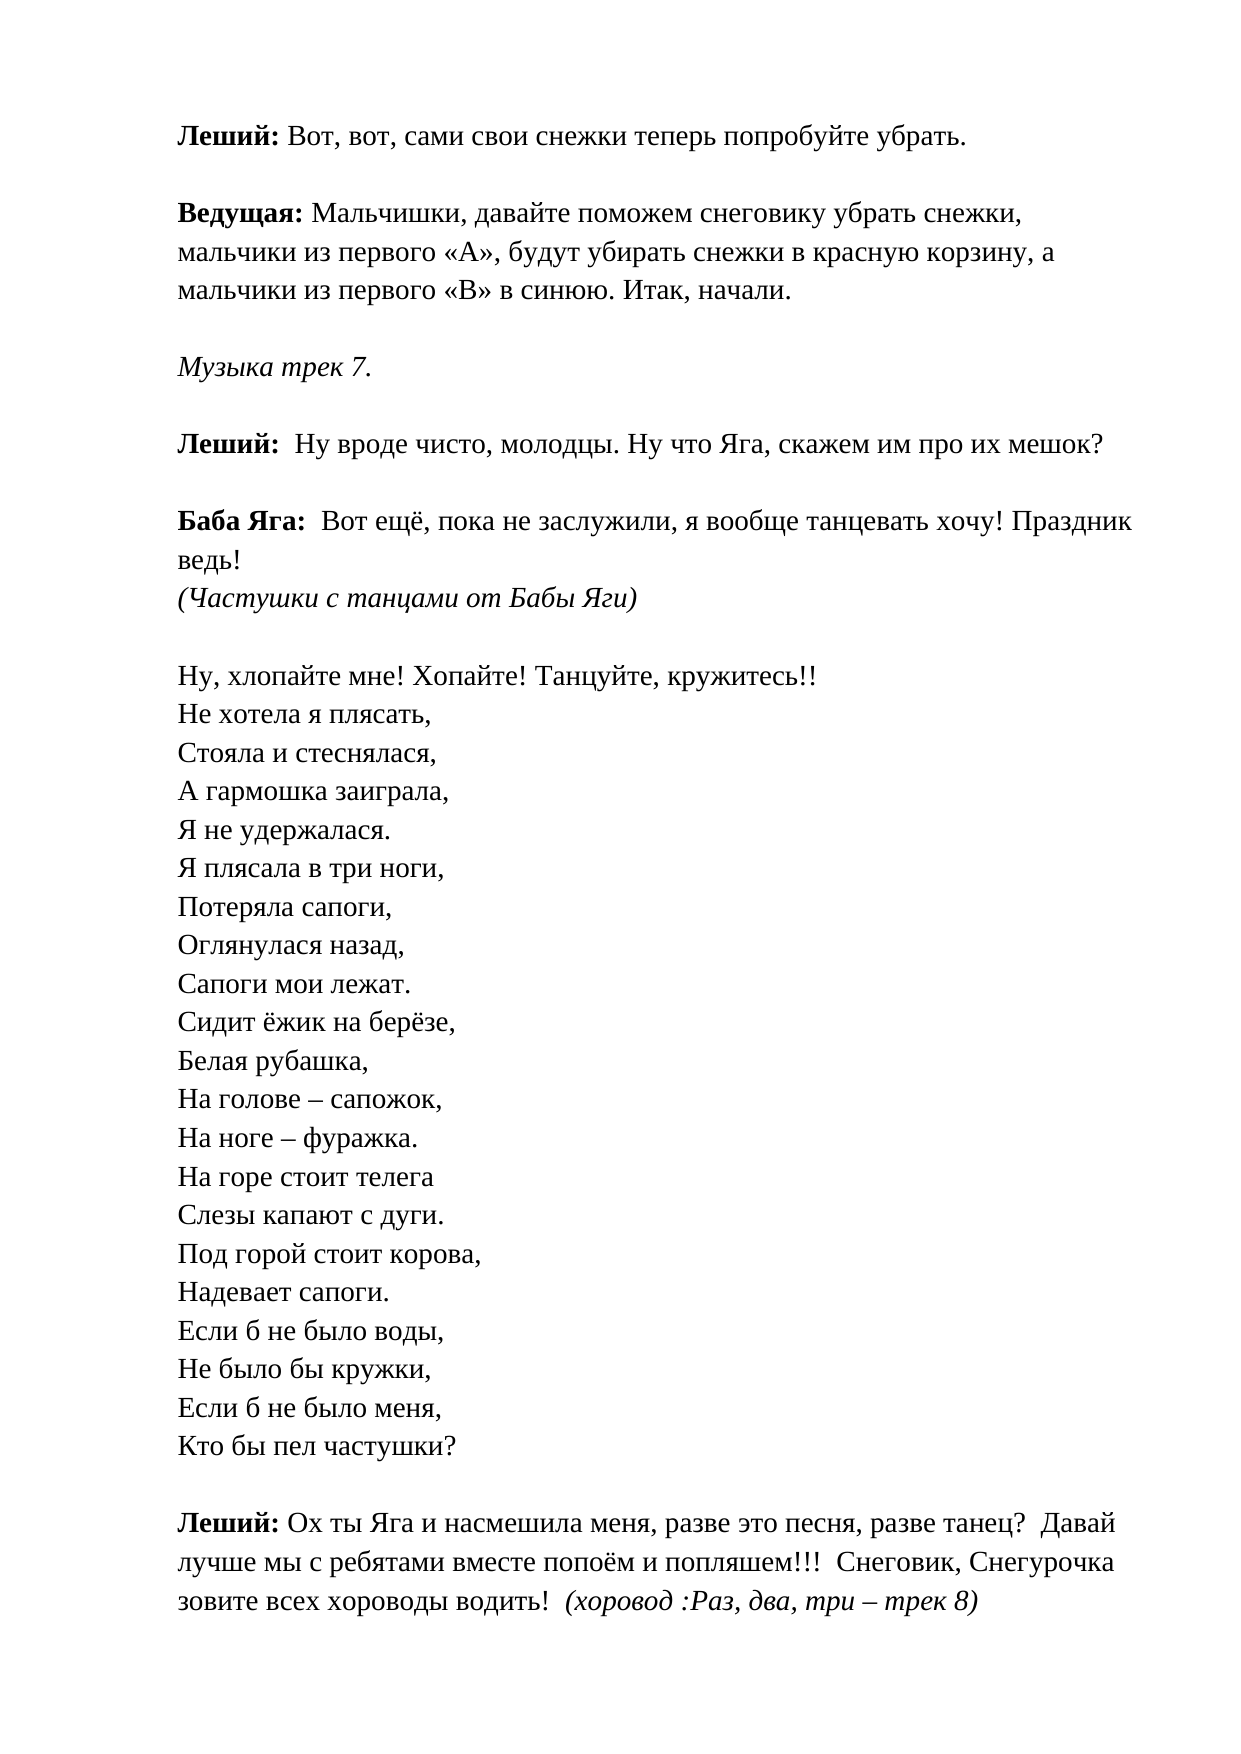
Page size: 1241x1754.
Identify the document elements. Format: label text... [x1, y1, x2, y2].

text Музыка трек 7. [177, 349, 1152, 383]
text Я плясала в три ноги, [177, 850, 1152, 884]
text Леший: Ну вроде чисто, молодцы. Ну что Яга, скажем им про их мешок? [177, 426, 1152, 460]
text Слезы капают с дуги. [177, 1197, 1152, 1231]
text На горе стоит телега [177, 1159, 1152, 1192]
text На голове – сапожок, [177, 1082, 1152, 1115]
text Надевает сапоги. [177, 1274, 1152, 1308]
text Если б не было меня, [177, 1390, 1152, 1423]
text Кто бы пел частушки? [177, 1428, 1152, 1462]
text А гармошка заиграла, [177, 773, 1152, 807]
text Леший: Ох ты Яга и насмешила меня, разве это песня, разве танец? Давай лучше мы с ребятами вместе попоём и попляшем!!! Снеговик, Снегурочка зовите всех хороводы водить! (хоровод :Раз, два, три – трек 8) [177, 1506, 1152, 1616]
text Если б не было воды, [177, 1313, 1152, 1346]
text Сапоги мои лежат. [177, 966, 1152, 999]
text Не хотела я плясать, [177, 696, 1152, 730]
text Белая рубашка, [177, 1043, 1152, 1077]
text Я не удержалася. [177, 812, 1152, 845]
text (Частушки с танцами от Бабы Яги) [177, 581, 1152, 614]
text Ведущая: Мальчишки, давайте поможем снеговику убрать снежки, мальчики из первого «А», будут убирать снежки в красную корзину, а мальчики из первого «В» в синюю. Итак, начали. [177, 195, 1152, 306]
text Потеряла сапоги, [177, 889, 1152, 922]
text На ноге – фуражка. [177, 1120, 1152, 1154]
text Леший: Вот, вот, сами свои снежки теперь попробуйте убрать. [177, 118, 1152, 152]
text Ну, хлопайте мне! Хопайте! Танцуйте, кружитесь!! [177, 658, 1152, 691]
text Сидит ёжик на берёзе, [177, 1004, 1152, 1038]
text Оглянулася назад, [177, 927, 1152, 961]
text Стояла и стеснялася, [177, 735, 1152, 768]
text Под горой стоит корова, [177, 1236, 1152, 1269]
text Не было бы кружки, [177, 1351, 1152, 1385]
text Баба Яга: Вот ещё, пока не заслужили, я вообще танцевать хочу! Праздник ведь! [177, 503, 1152, 576]
